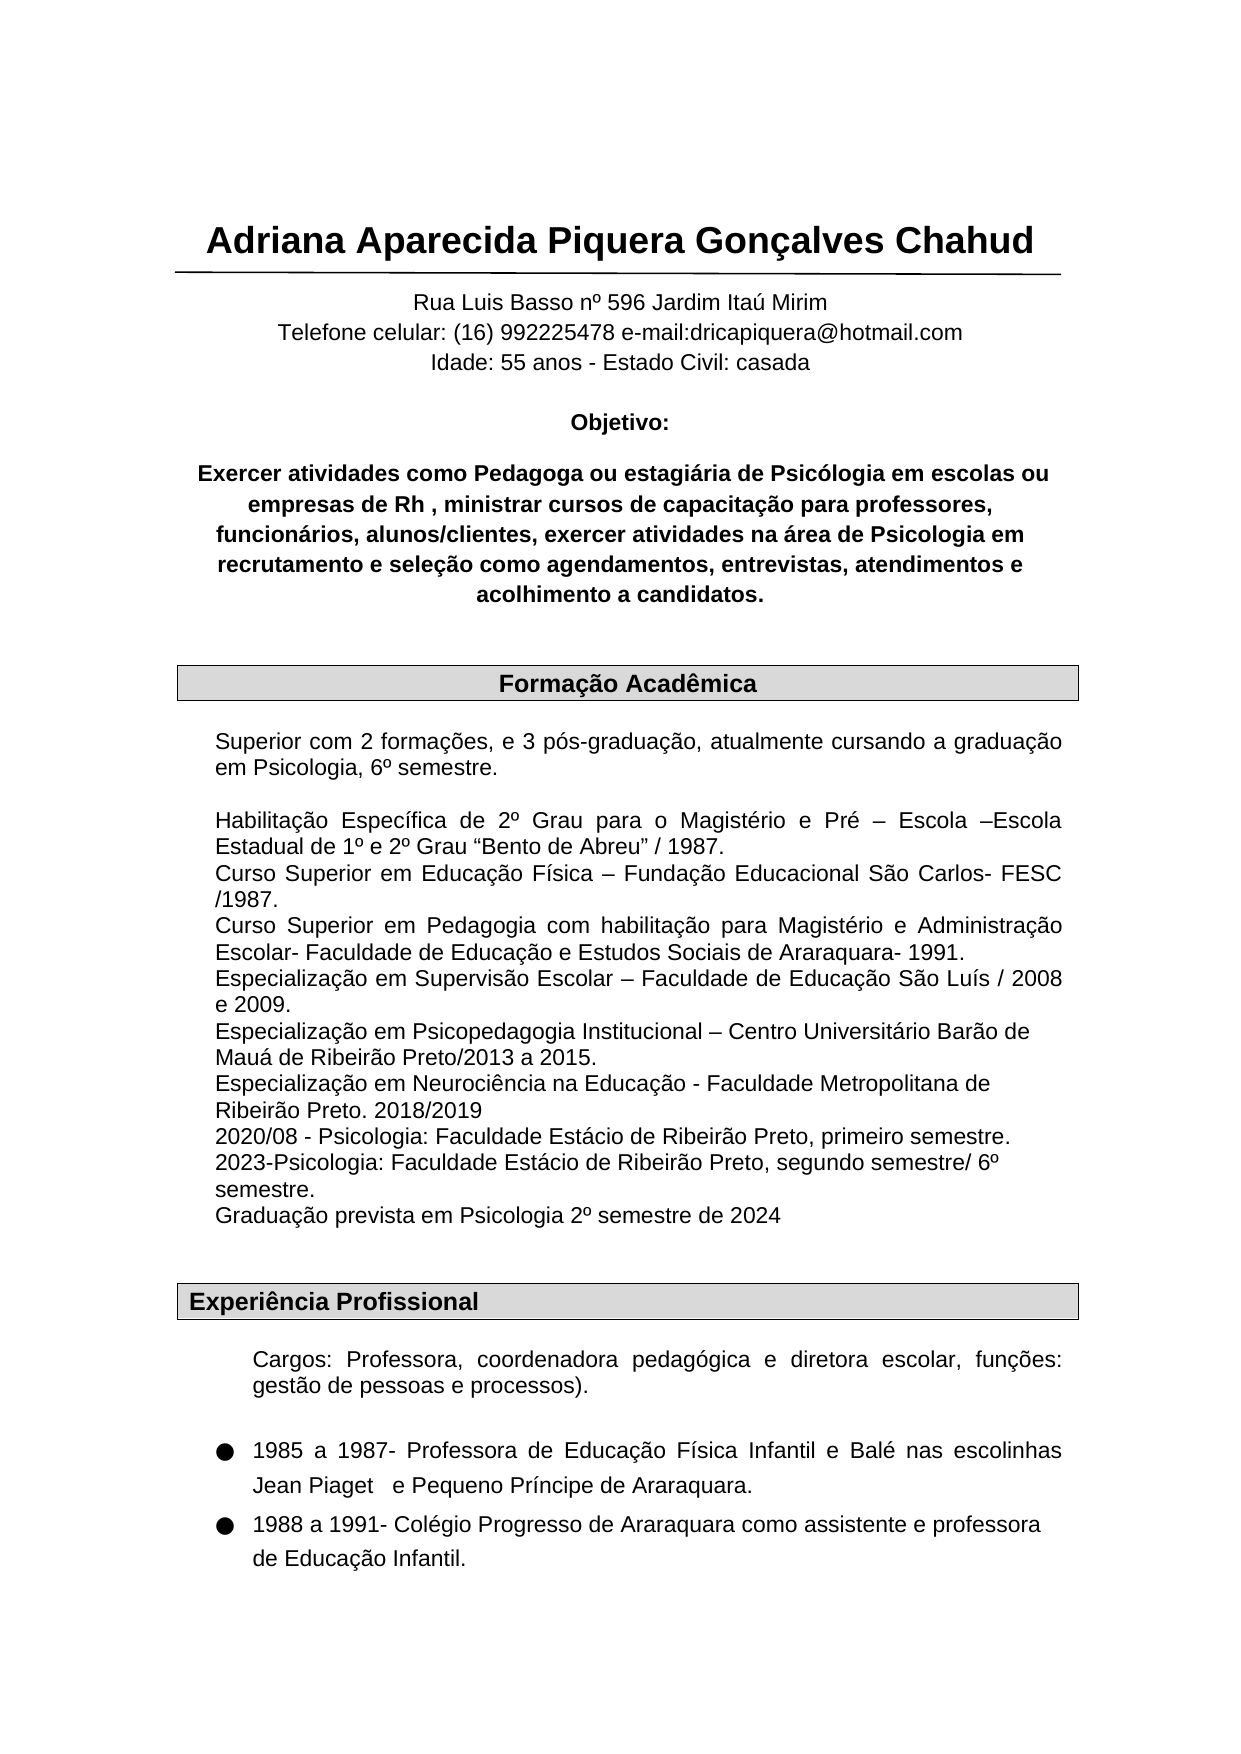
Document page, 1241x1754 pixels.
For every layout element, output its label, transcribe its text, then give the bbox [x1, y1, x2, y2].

list 1985 a 1987- Professora de Educação Física Infantil e Balé nas escolinhas Jean Piaget e Pequeno Príncipe de Araraquara. [215, 1425, 1063, 1498]
table_header Formação Acadêmica [178, 666, 1078, 700]
text Especialização em Psicopedagogia Institucional – Centro Universitário Barão de Mauá de Ribeirão Preto/2013 a 2015. [215, 1018, 1063, 1070]
text Cargos: Professora, coordenadora pedagógica e diretora escolar, funções: gestão de pessoas e processos). [252, 1346, 1063, 1398]
text Curso Superior em Educação Física – Fundação Educacional São Carlos- FESC /1987. [215, 859, 1063, 912]
text Especialização em Neurociência na Educação - Faculdade Metropolitana de Ribeirão Preto. 2018/2019 [215, 1070, 1063, 1123]
text Curso Superior em Pedagogia com habilitação para Magistério e Administração Escolar- Faculdade de Educação e Estudos Sociais de Araraquara- 1991. [215, 912, 1063, 965]
text Rua Luis Basso nº 596 Jardim Itaú Mirim Telefone celular: (16) 992225478 e-mail:dricapiquera@hotmail.com Idade: 55 anos - Estado Civil: casada Objetivo: [177, 288, 1063, 436]
text Exercer atividades como Pedagoga ou estagiária de Psicólogia em escolas ou empresas de Rh , ministrar cursos de capacitação para professores, funcionários, alunos/clientes, exercer atividades na área de Psicologia em recrutamento e seleção como agendamentos, entrevistas, atendimentos e acolhimento a candidatos. [177, 460, 1063, 640]
text Graduação prevista em Psicologia 2º semestre de 2024 [215, 1202, 1063, 1283]
list 1988 a 1991- Colégio Progresso de Araraquara como assistente e professora de Educação Infantil. [215, 1498, 1063, 1599]
text Superior com 2 formações, e 3 pós-graduação, atualmente cursando a graduação em Psicologia, 6º semestre. [215, 728, 1063, 780]
text Habilitação Específica de 2º Grau para o Magistério e Pré – Escola –Escola Estadual de 1º e 2º Grau “Bento de Abreu” / 1987. [215, 807, 1063, 859]
text Especialização em Supervisão Escolar – Faculdade de Educação São Luís / 2008 e 2009. [215, 965, 1063, 1018]
text 2023-Psicologia: Faculdade Estácio de Ribeirão Preto, segundo semestre/ 6º semestre. [215, 1149, 1063, 1202]
text 2020/08 - Psicologia: Faculdade Estácio de Ribeirão Preto, primeiro semestre. [215, 1123, 1063, 1149]
text Adriana Aparecida Piquera Gonçalves Chahud [177, 218, 1063, 261]
table_header Experiência Profissional [178, 1284, 1078, 1318]
